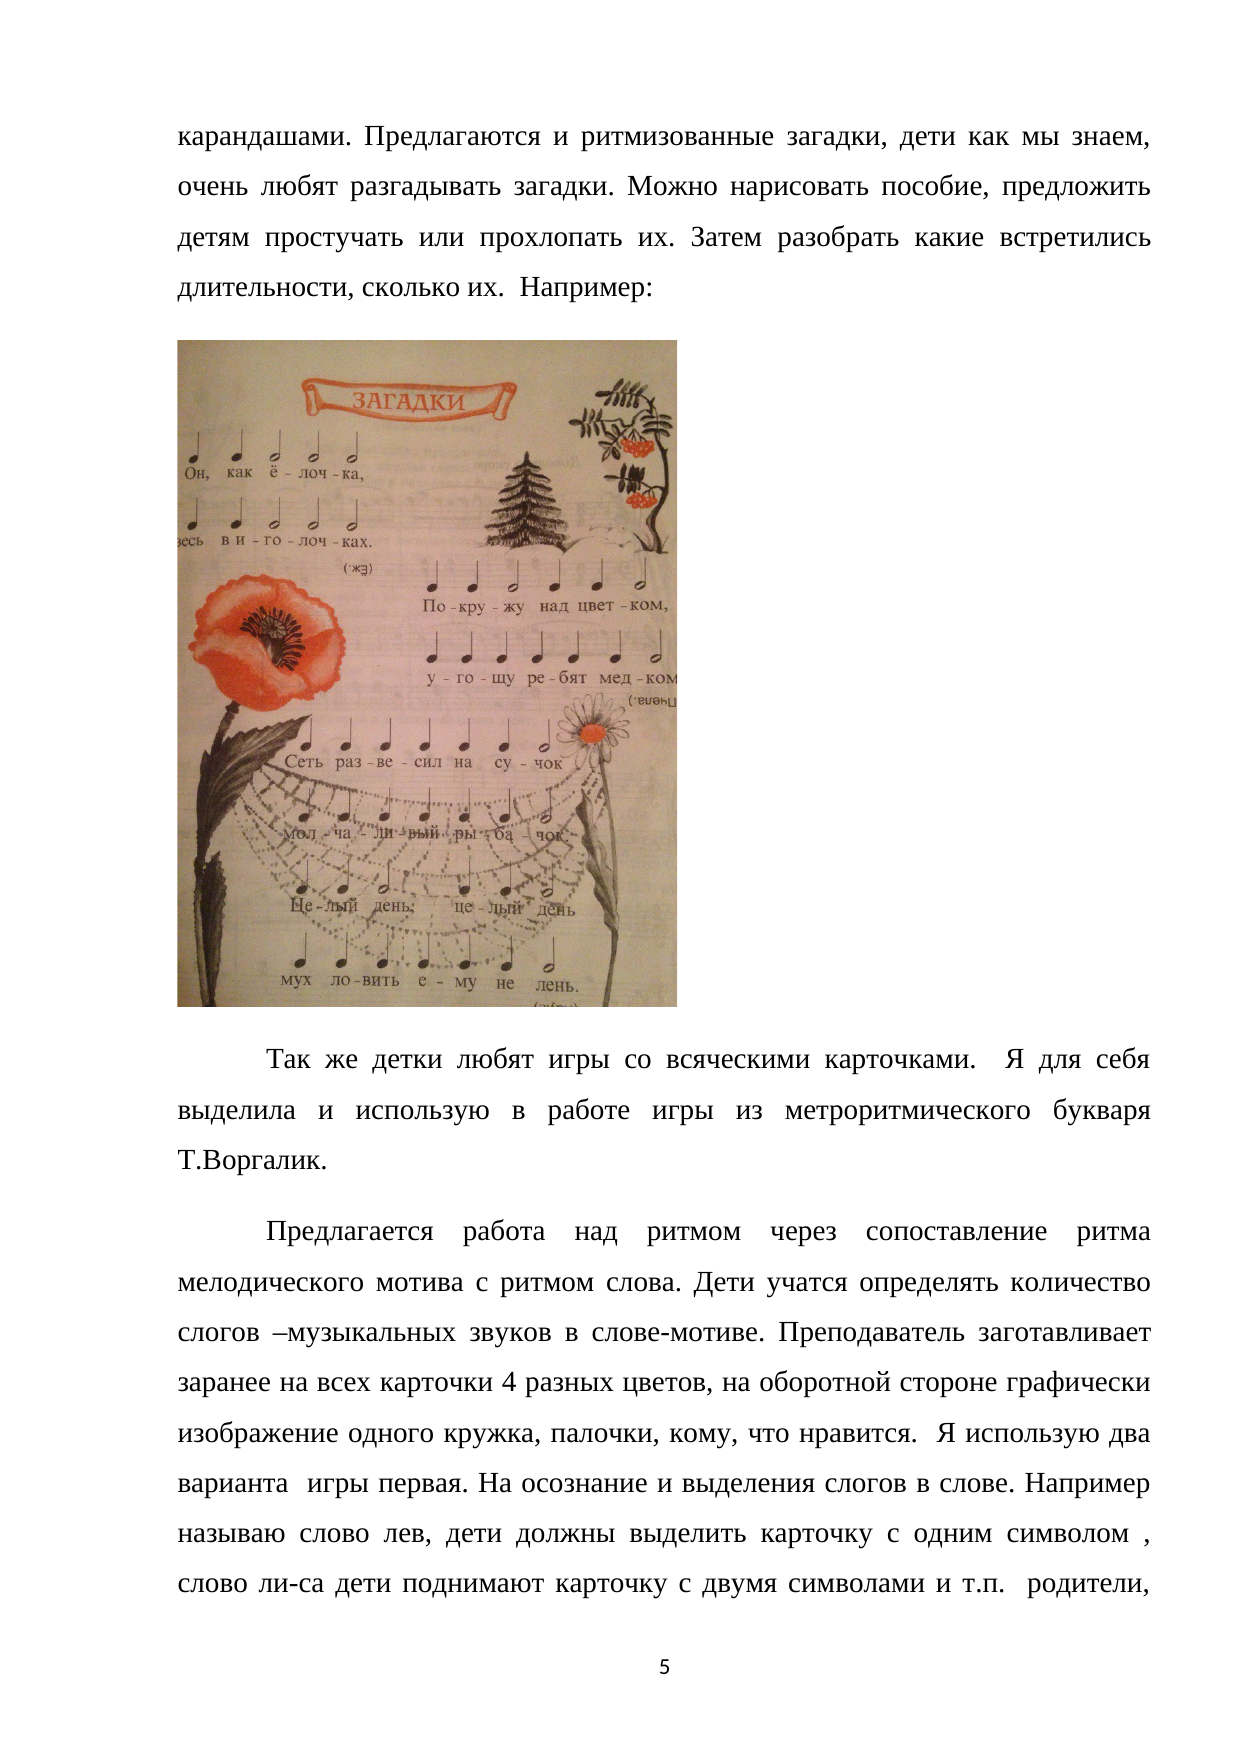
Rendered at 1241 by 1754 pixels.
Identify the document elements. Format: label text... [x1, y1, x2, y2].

picture [177, 340, 678, 1007]
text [177, 1213, 1152, 1599]
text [177, 118, 1152, 303]
text Так же детки любят игры со всяческими карточками. Я для себя выделила и использую в работе игры из метроритмического букваря Т.Воргалик. [177, 1042, 1152, 1176]
